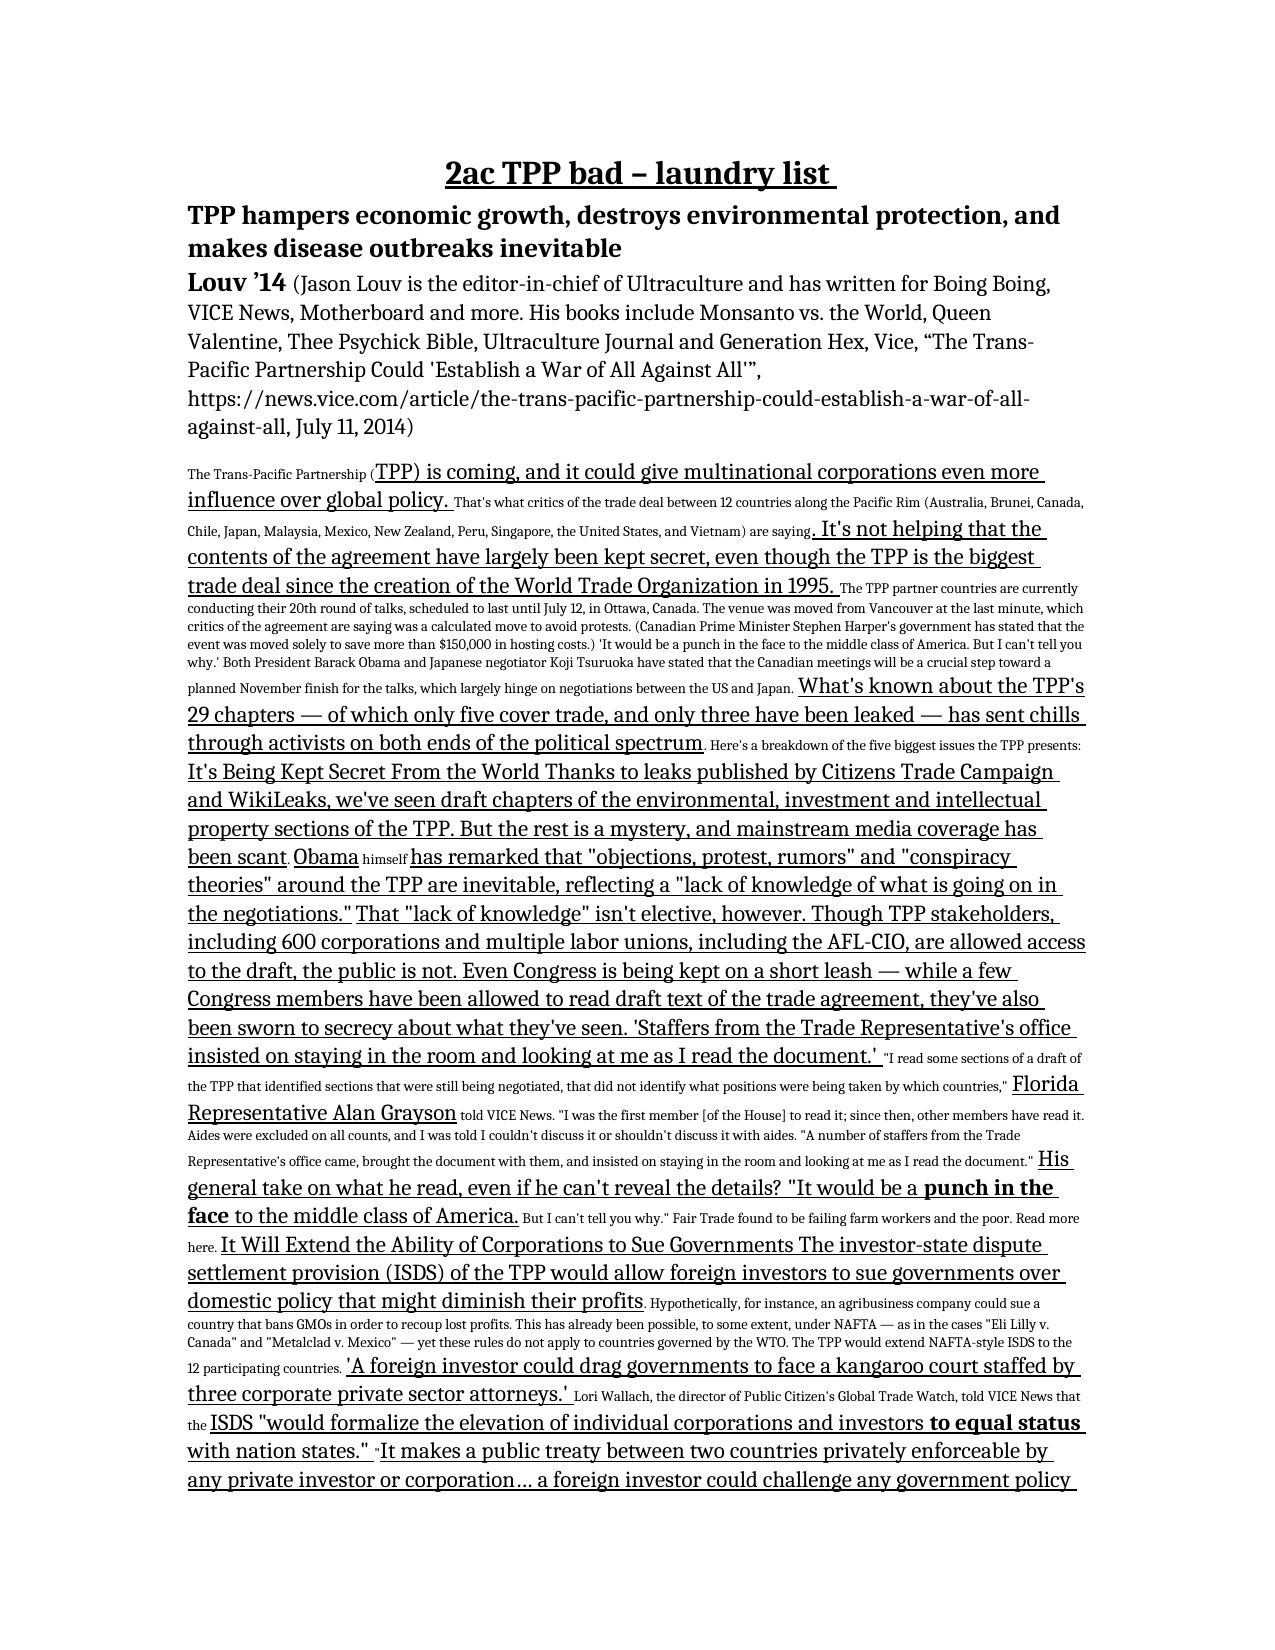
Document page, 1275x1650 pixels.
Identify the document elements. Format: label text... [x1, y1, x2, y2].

subtitle TPP hampers economic growth, destroys environmental protection, and makes disease outbreaks inevitable [187, 200, 1087, 264]
subtitle 2ac TPP bad – laundry list [187, 154, 1087, 192]
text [187, 459, 1087, 1493]
text Louv ’14 (Jason Louv is the editor-in-chief of Ultraculture and has written for Boing Boing, VICE News, Motherboard and more. His books include Monsanto vs. the World, Queen Valentine, Thee Psychick Bible, Ultraculture Journal and Generation Hex, Vice, “The Trans-Pacific Partnership Could 'Establish a War of All Against All'”, https://news.vice.com/article/the-trans-pacific-partnership-could-establish-a-war-of-all-against-all, July 11, 2014) [187, 267, 1087, 440]
